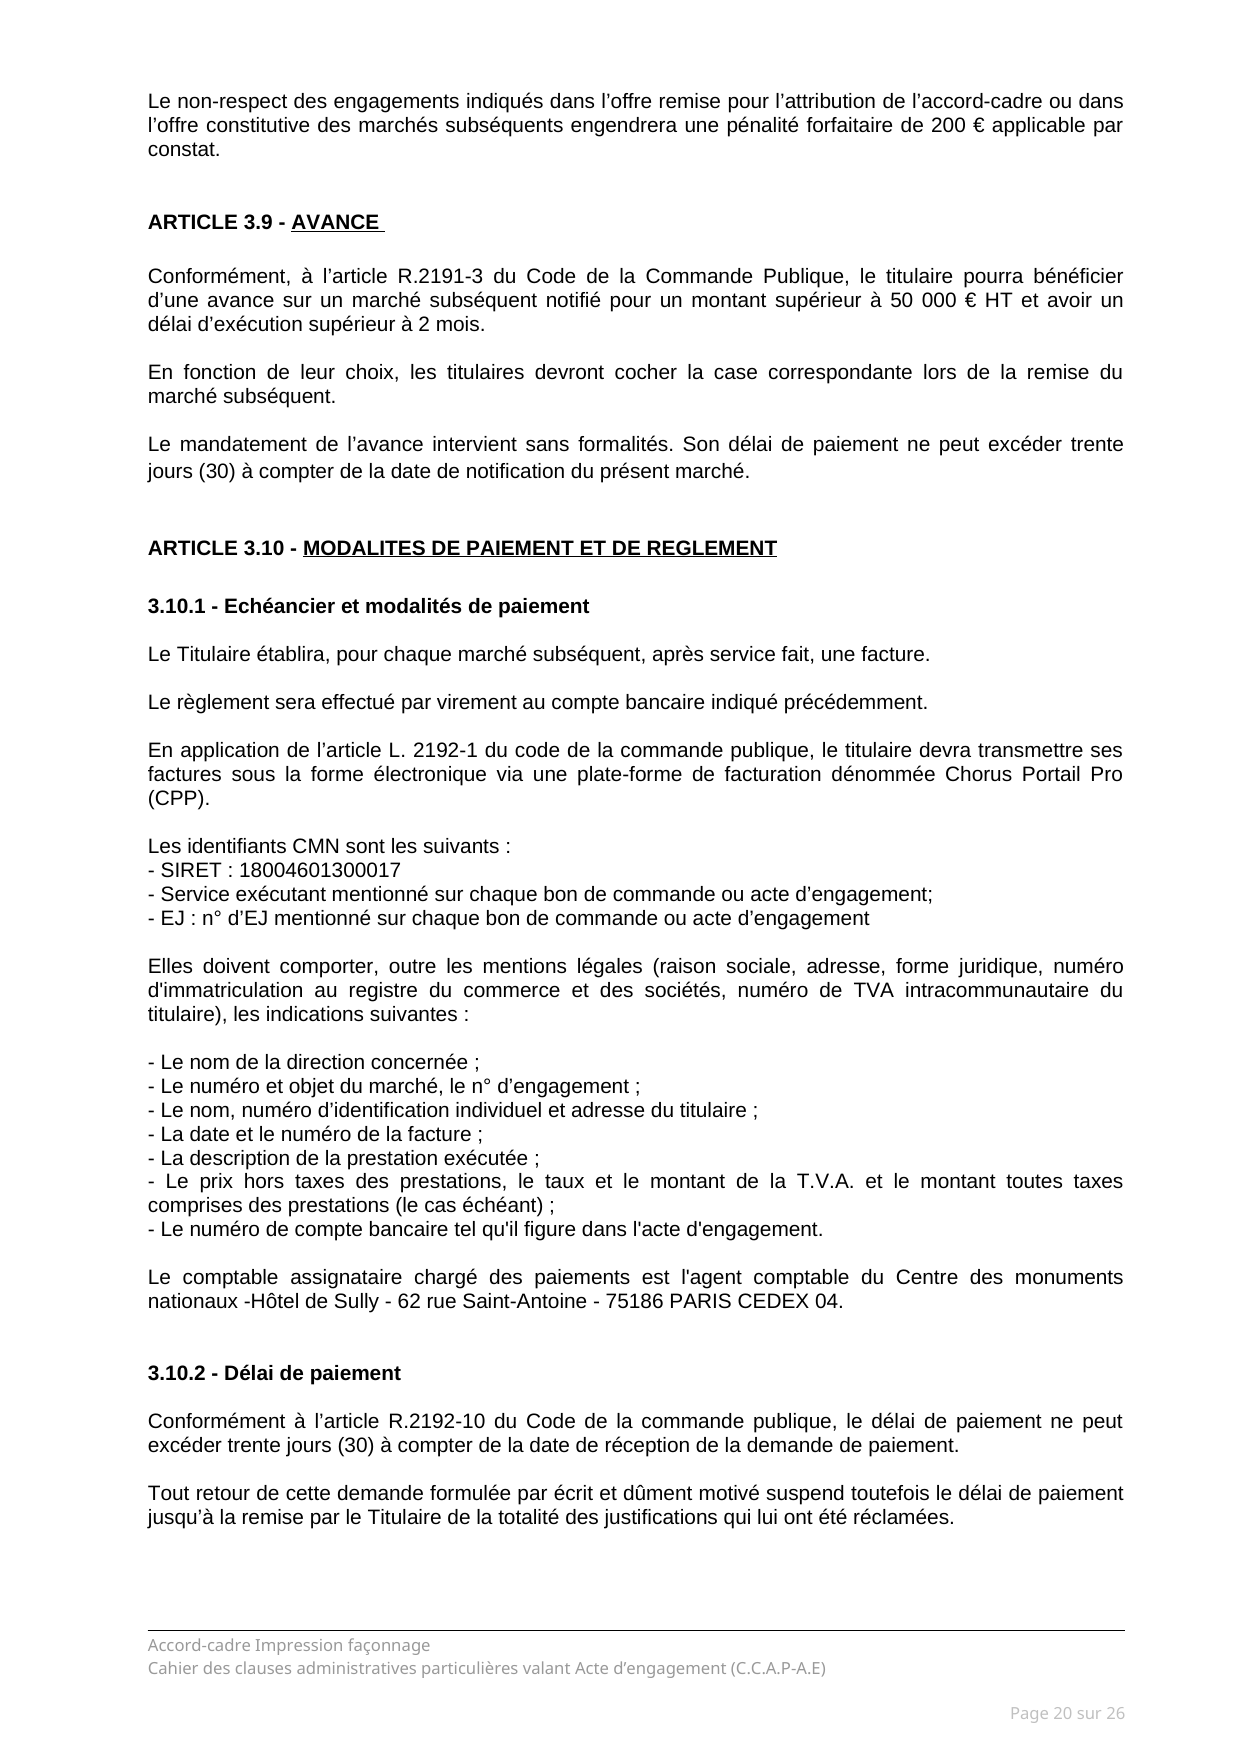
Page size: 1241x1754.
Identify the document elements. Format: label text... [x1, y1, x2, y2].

text Conformément, à l’article R.2191-3 du Code de la Commande Publique, le titulaire pourra bénéficier d’une avance sur un marché subséquent notifié pour un montant supérieur à 50 000 € HT et avoir un délai d’exécution supérieur à 2 mois. [148, 264, 1125, 336]
text Le comptable assignataire chargé des paiements est l'agent comptable du Centre des monuments nationaux -Hôtel de Sully - 62 rue Saint-Antoine - 75186 PARIS CEDEX 04. [148, 1265, 1125, 1313]
text - La description de la prestation exécutée ; [148, 1145, 1125, 1169]
text Conformément à l’article R.2192-10 du Code de la commande publique, le délai de paiement ne peut excéder trente jours (30) à compter de la date de réception de la demande de paiement. [148, 1409, 1125, 1457]
text - La date et le numéro de la facture ; [148, 1121, 1125, 1145]
text - Le nom de la direction concernée ; [148, 1049, 1125, 1073]
text Le non-respect des engagements indiqués dans l’offre remise pour l’attribution de l’accord-cadre ou dans l’offre constitutive des marchés subséquents engendrera une pénalité forfaitaire de 200 € applicable par constat. [148, 89, 1125, 161]
text 3.10.1 - Echéancier et modalités de paiement [148, 594, 1125, 618]
text Le règlement sera effectué par virement au compte bancaire indiqué précédemment. [148, 690, 1125, 714]
text - Le nom, numéro d’identification individuel et adresse du titulaire ; [148, 1097, 1125, 1121]
text - Le numéro et objet du marché, le n° d’engagement ; [148, 1073, 1125, 1097]
text Le Titulaire établira, pour chaque marché subséquent, après service fait, une facture. [148, 642, 1125, 666]
text Elles doivent comporter, outre les mentions légales (raison sociale, adresse, forme juridique, numéro d'immatriculation au registre du commerce et des sociétés, numéro de TVA intracommunautaire du titulaire), les indications suivantes : [148, 954, 1125, 1026]
text - Le prix hors taxes des prestations, le taux et le montant de la T.V.A. et le montant toutes taxes comprises des prestations (le cas échéant) ; [148, 1169, 1125, 1217]
text - SIRET : 18004601300017 [148, 858, 1125, 882]
text Tout retour de cette demande formulée par écrit et dûment motivé suspend toutefois le délai de paiement jusqu’à la remise par le Titulaire de la totalité des justifications qui lui ont été réclamées. [148, 1481, 1125, 1529]
text 3.10.2 - Délai de paiement [148, 1361, 1125, 1385]
text Le mandatement de l’avance intervient sans formalités. Son délai de paiement ne peut excéder trente jours (30) à compter de la date de notification du présent marché. [148, 431, 1125, 483]
text - Le numéro de compte bancaire tel qu'il figure dans l'acte d'engagement. [148, 1217, 1125, 1241]
text - EJ : n° d’EJ mentionné sur chaque bon de commande ou acte d’engagement [148, 906, 1125, 930]
subtitle ARTICLE 3.10 - MODALITES DE PAIEMENT ET DE REGLEMENT [148, 535, 1123, 559]
text - Service exécutant mentionné sur chaque bon de commande ou acte d’engagement; [148, 882, 1125, 906]
subtitle ARTICLE 3.9 - AVANCE [148, 209, 1123, 233]
text En fonction de leur choix, les titulaires devront cocher la case correspondante lors de la remise du marché subséquent. [148, 359, 1125, 407]
text En application de l’article L. 2192-1 du code de la commande publique, le titulaire devra transmettre ses factures sous la forme électronique via une plate-forme de facturation dénommée Chorus Portail Pro (CPP). [148, 738, 1125, 810]
text Les identifiants CMN sont les suivants : [148, 834, 1125, 858]
